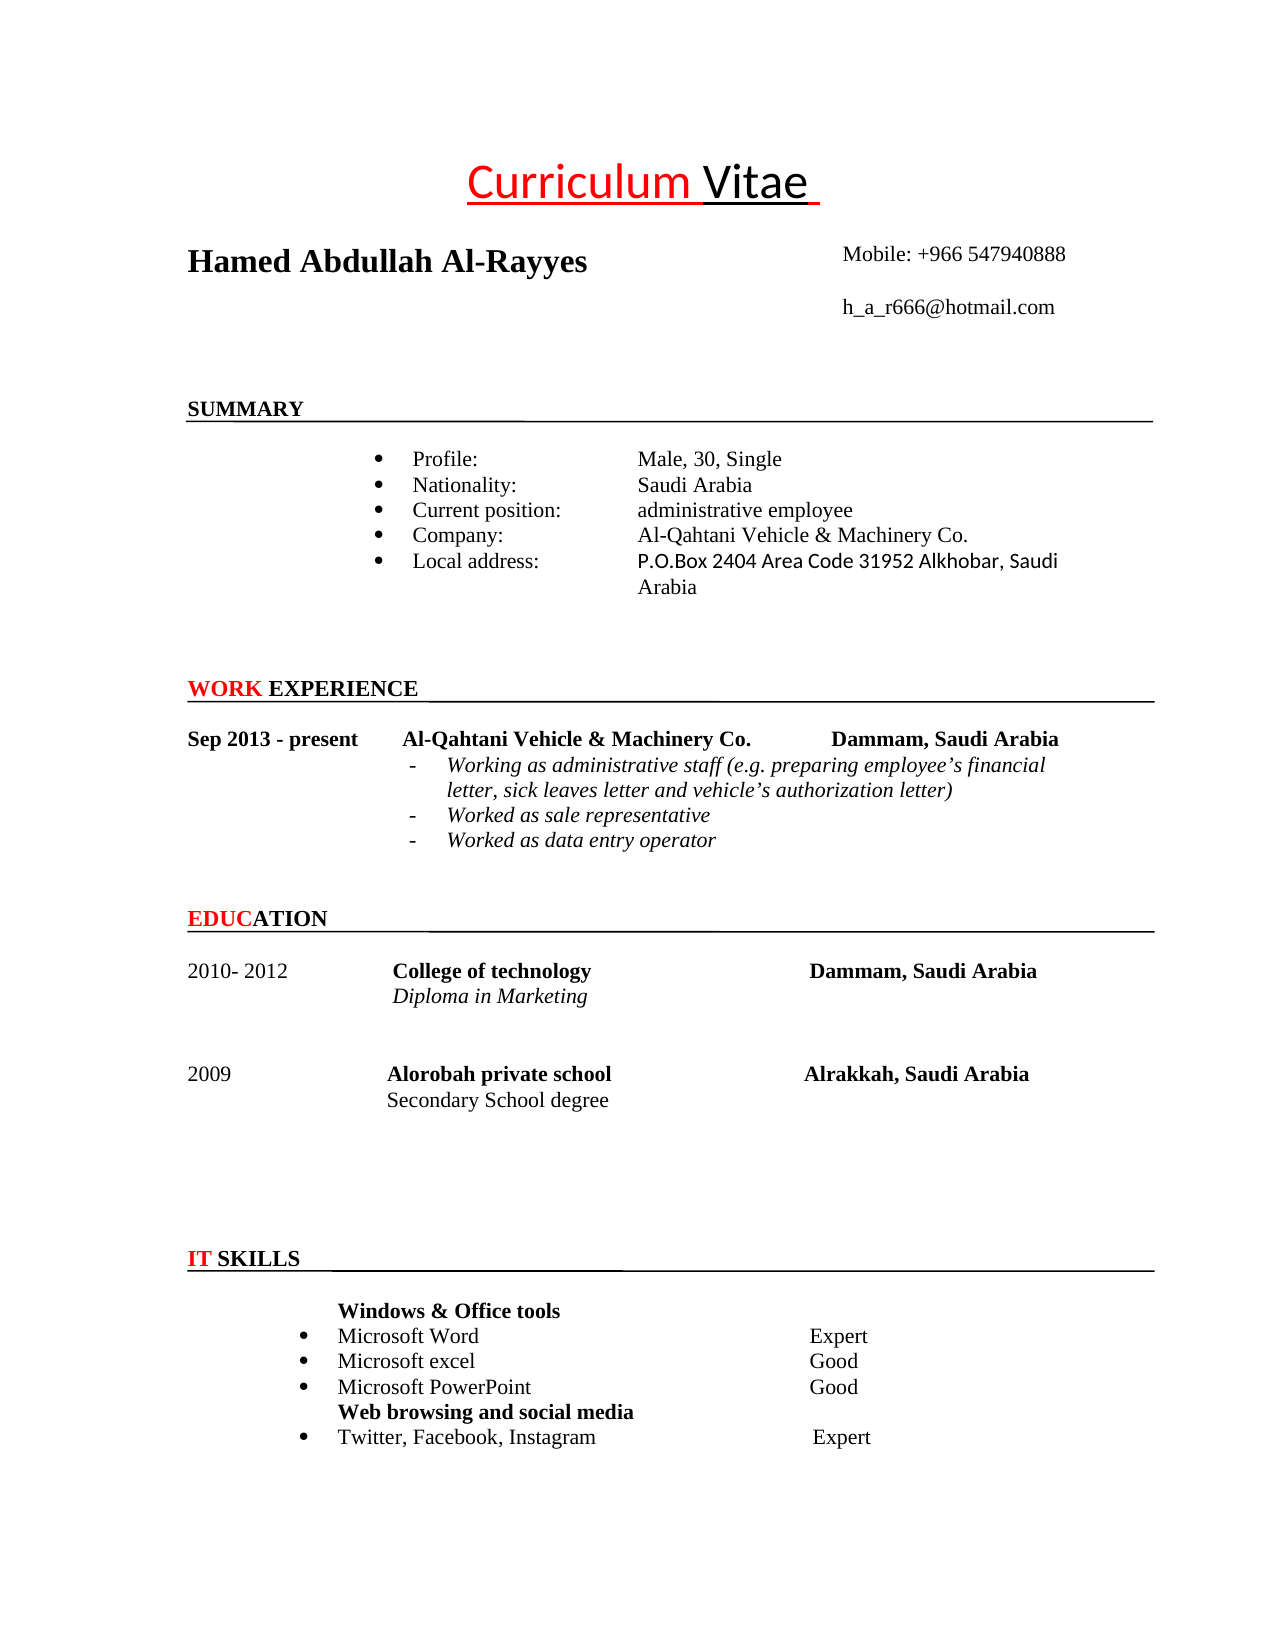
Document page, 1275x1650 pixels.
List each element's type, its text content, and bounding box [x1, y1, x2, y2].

text Curriculum Vitae [187, 150, 1087, 211]
text 2010- 2012 College of technology Dammam, Saudi Arabia [187, 958, 1087, 983]
table_header Mobile: +966 547940888 h_a_r666@hotmail.com [638, 241, 1099, 319]
list Microsoft PowerPoint Good [300, 1374, 1087, 1399]
list Nationality: Saudi Arabia [375, 472, 1087, 497]
list Twitter, Facebook, Instagram Expert [300, 1424, 1087, 1449]
text Diploma in Marketing [187, 983, 1087, 1008]
text IT SKILLS [187, 1245, 1087, 1270]
list Microsoft Word Expert [300, 1323, 1087, 1348]
text Sep 2013 - present Al-Qahtani Vehicle & Machinery Co. Dammam, Saudi Arabia [187, 726, 1087, 752]
list Worked as data entry operator [409, 827, 1087, 852]
list Working as administrative staff (e.g. preparing employee’s financial letter, sick leaves letter and vehicle’s authorization letter) [409, 752, 1087, 802]
text EDUCATION [187, 905, 1087, 931]
list Arabia [562, 574, 1087, 599]
list Worked as sale representative [409, 802, 1087, 827]
list Profile: Male, 30, Single [375, 446, 1087, 472]
text 2009 Alorobah private school Alrakkah, Saudi Arabia [187, 1061, 1087, 1087]
text Windows & Office tools [262, 1298, 1087, 1323]
list Current position: administrative employee [375, 497, 1087, 522]
list Company: Al-Qahtani Vehicle & Machinery Co. [375, 522, 1087, 547]
text SUMMARY [187, 396, 1087, 420]
text Secondary School degree [187, 1087, 1087, 1112]
table_header Hamed Abdullah Al-Rayyes [176, 241, 637, 319]
list Microsoft excel Good [300, 1348, 1087, 1374]
text Web browsing and social media [262, 1399, 1087, 1424]
text WORK EXPERIENCE [187, 675, 1087, 701]
list Local address: P.O.Box 2404 Area Code 31952 Alkhobar, Saudi [375, 547, 1087, 574]
